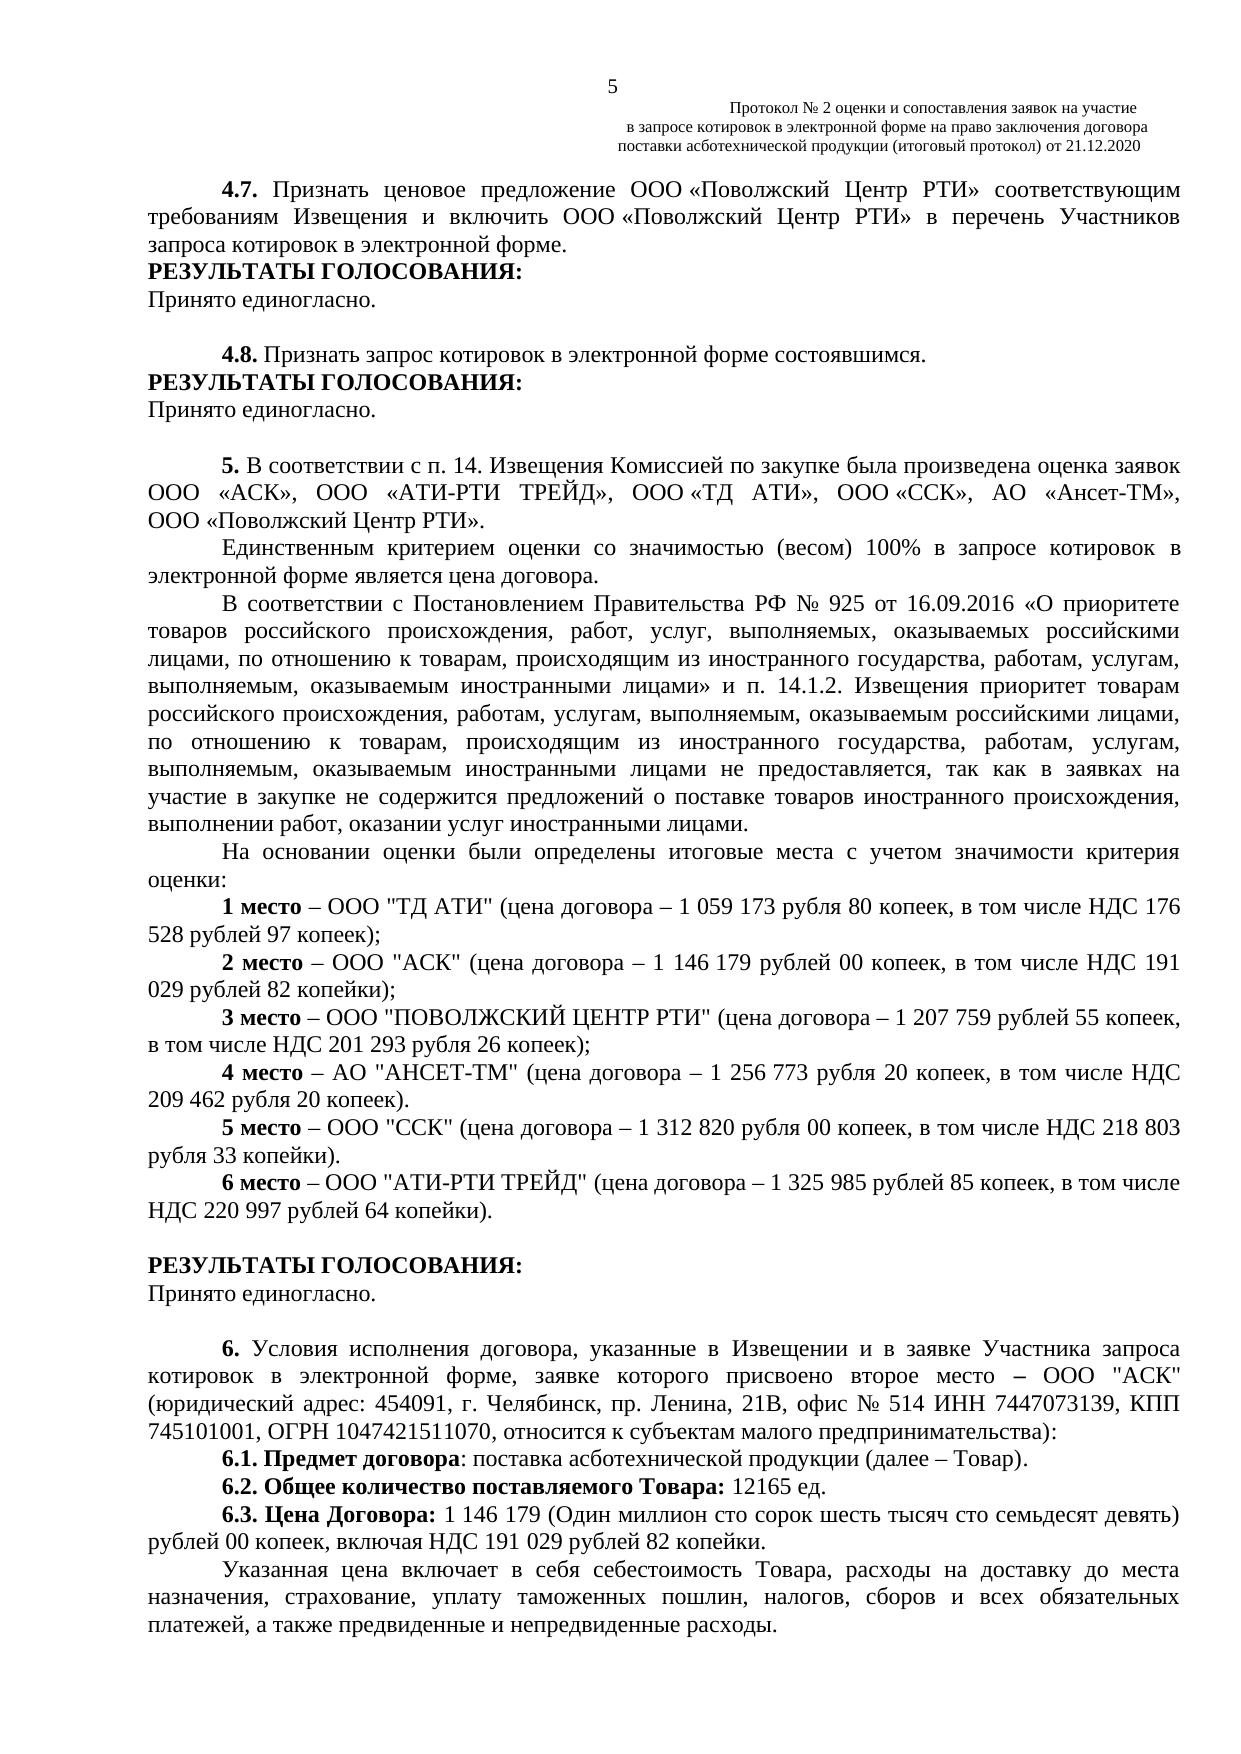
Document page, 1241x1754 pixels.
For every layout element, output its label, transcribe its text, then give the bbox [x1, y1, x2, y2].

text Принято единогласно. [148, 395, 1181, 423]
text РЕЗУЛЬТАТЫ ГОЛОСОВАНИЯ: [148, 1251, 1181, 1279]
text 6.2. Общее количество поставляемого Товара: 12165 ед. [148, 1472, 1181, 1499]
text РЕЗУЛЬТАТЫ ГОЛОСОВАНИЯ: [148, 257, 1181, 285]
text Принято единогласно. [148, 1279, 1181, 1306]
text РЕЗУЛЬТАТЫ ГОЛОСОВАНИЯ: [148, 368, 1181, 395]
text В соответствии с Постановлением Правительства РФ № 925 от 16.09.2016 «О приоритете товаров российского происхождения, работ, услуг, выполняемых, оказываемых российскими лицами, по отношению к товарам, происходящим из иностранного государства, работам, услугам, выполняемым, оказываемым иностранными лицами» и п. 14.1.2. Извещения приоритет товарам российского происхождения, работам, услугам, выполняемым, оказываемым российскими лицами, по отношению к товарам, происходящим из иностранного государства, работам, услугам, выполняемым, оказываемым иностранными лицами не предоставляется, так как в заявках на участие в закупке не содержится предложений о поставке товаров иностранного происхождения, выполнении работ, оказании услуг иностранными лицами. [148, 589, 1181, 837]
text 6. Условия исполнения договора, указанные в Извещении и в заявке Участника запроса котировок в электронной форме, заявке которого присвоено второе место – ООО "АСК" (юридический адрес: 454091, г. Челябинск, пр. Ленина, 21В, офис № 514 ИНН 7447073139, КПП 745101001, ОГРН 1047421511070, относится к субъектам малого предпринимательства): [148, 1334, 1181, 1444]
text На основании оценки были определены итоговые места с учетом значимости критерия оценки: [148, 837, 1181, 892]
text 4.8. Признать запрос котировок в электронной форме состоявшимся. [148, 340, 1181, 368]
text 5. В соответствии с п. 14. Извещения Комиссией по закупке была произведена оценка заявок ООО «АСК», ООО «АТИ-РТИ ТРЕЙД», ООО «ТД АТИ», ООО «ССК», АО «Ансет-ТМ», ООО «Поволжский Центр РТИ». [148, 451, 1181, 533]
text 6 место – ООО "АТИ-РТИ ТРЕЙД" (цена договора – 1 325 985 рублей 85 копеек, в том числе НДС 220 997 рублей 64 копейки). [148, 1168, 1181, 1223]
text 6.1. Предмет договора: поставка асботехнической продукции (далее – Товар). [148, 1444, 1181, 1472]
text Указанная цена включает в себя себестоимость Товара, расходы на доставку до места назначения, страхование, уплату таможенных пошлин, налогов, сборов и всех обязательных платежей, а также предвиденные и непредвиденные расходы. [148, 1555, 1181, 1638]
text Единственным критерием оценки со значимостью (весом) 100% в запросе котировок в электронной форме является цена договора. [148, 533, 1181, 589]
text 1 место – ООО "ТД АТИ" (цена договора – 1 059 173 рубля 80 копеек, в том числе НДС 176 528 рублей 97 копеек); [148, 892, 1181, 947]
text 4 место – АО "АНСЕТ-ТМ" (цена договора – 1 256 773 рубля 20 копеек, в том числе НДС 209 462 рубля 20 копеек). [148, 1058, 1181, 1113]
text 3 место – ООО "ПОВОЛЖСКИЙ ЦЕНТР РТИ" (цена договора – 1 207 759 рублей 55 копеек, в том числе НДС 201 293 рубля 26 копеек); [148, 1003, 1181, 1058]
text 2 место – ООО "АСК" (цена договора – 1 146 179 рублей 00 копеек, в том числе НДС 191 029 рублей 82 копейки); [148, 947, 1181, 1003]
text 4.7. Признать ценовое предложение ООО «Поволжский Центр РТИ» соответствующим требованиям Извещения и включить ООО «Поволжский Центр РТИ» в перечень Участников запроса котировок в электронной форме. [148, 174, 1181, 257]
text Принято единогласно. [148, 285, 1181, 313]
text 5 место – ООО "ССК" (цена договора – 1 312 820 рубля 00 копеек, в том числе НДС 218 803 рубля 33 копейки). [148, 1113, 1181, 1168]
text 6.3. Цена Договора: 1 146 179 (Один миллион сто сорок шесть тысяч сто семьдесят девять) рублей 00 копеек, включая НДС 191 029 рублей 82 копейки. [148, 1499, 1181, 1555]
